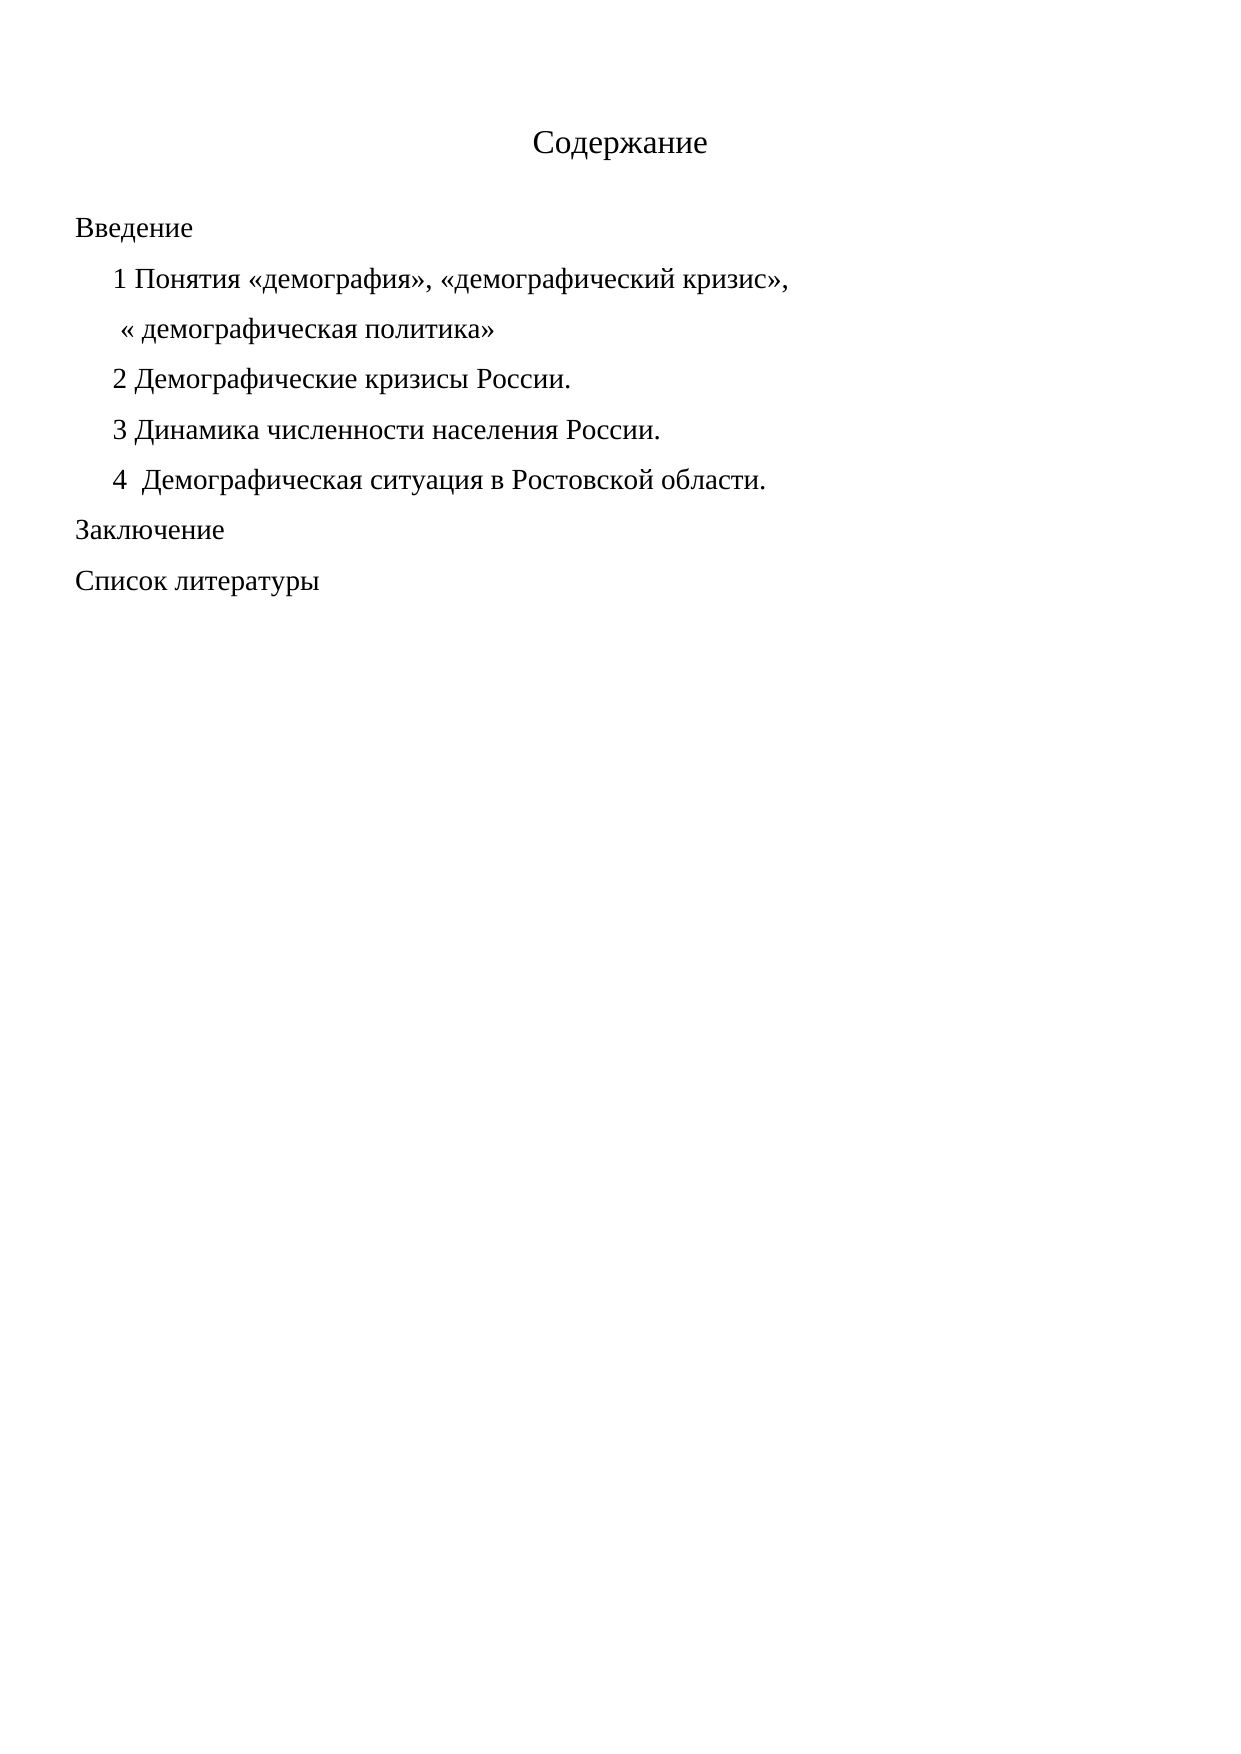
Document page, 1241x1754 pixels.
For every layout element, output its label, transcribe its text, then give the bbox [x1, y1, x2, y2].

text 2 Демографические кризисы России. [112, 361, 1165, 395]
text « демографическая политика» [112, 311, 1165, 345]
text Содержание [75, 122, 1165, 160]
text Заключение [75, 512, 1165, 546]
text 1 Понятия «демография», «демографический кризис», [112, 261, 1165, 294]
text 4 Демографическая ситуация в Ростовской области. [112, 462, 1165, 496]
text 3 Динамика численности населения России. [112, 412, 1165, 445]
text Список литературы [75, 563, 1165, 596]
text Введение [75, 211, 1165, 244]
